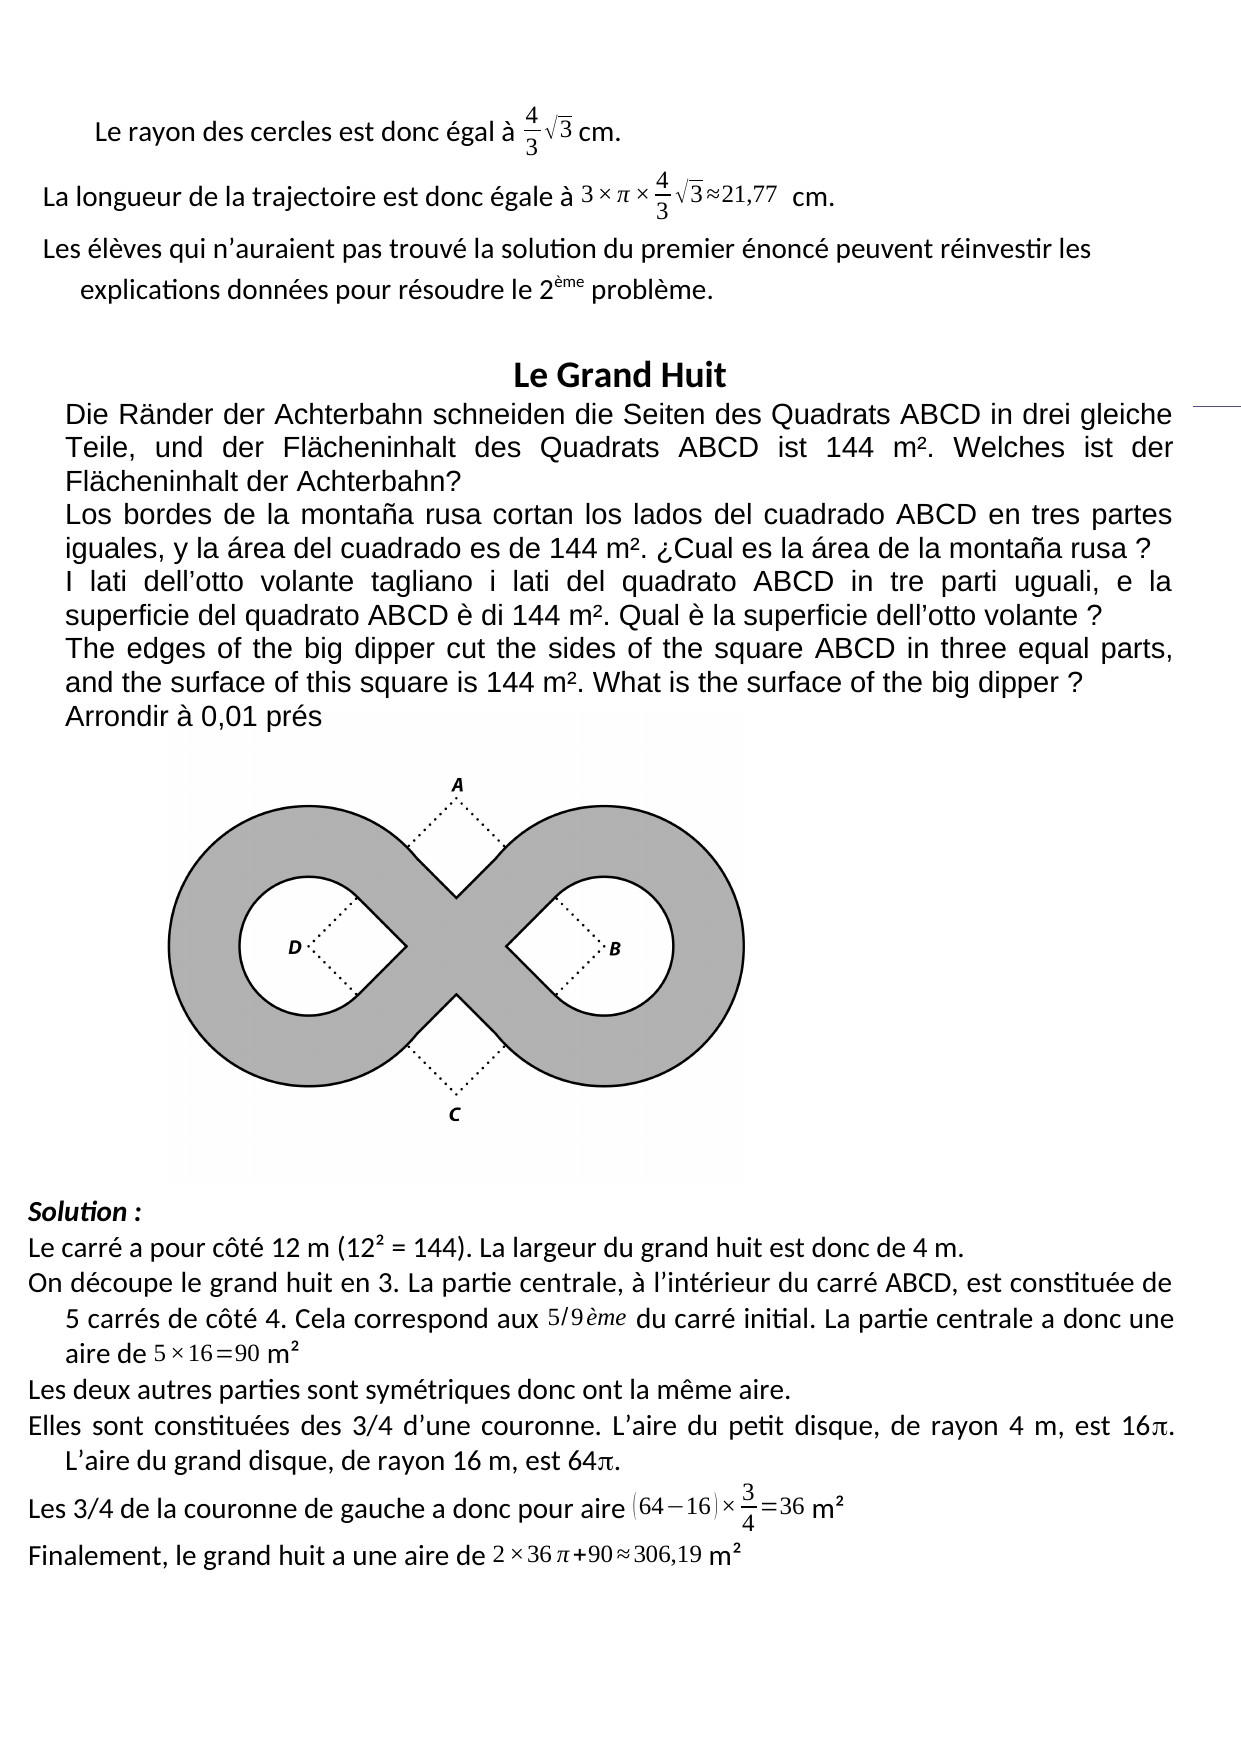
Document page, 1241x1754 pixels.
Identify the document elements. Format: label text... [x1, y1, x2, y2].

text La longueur de la trajectoire est donc égale à cm. [43, 166, 1175, 225]
list The edges of the big dipper cut the sides of the square ABCD in three equal parts, and the surface of this square is 144 m². What is the surface of the big dipper ? [65, 631, 1175, 698]
list Los bordes de la montaña rusa cortan los lados del cuadrado ABCD en tres partes iguales, y la área del cuadrado es de 144 m². ¿Cual es la área de la montaña rusa ? [65, 497, 1175, 564]
list Elles sont constituées des 3/4 d’une couronne. L’aire du petit disque, de rayon 4 m, est 16. L’aire du grand disque, de rayon 16 m, est 64. [28, 1407, 1175, 1478]
list Finalement, le grand huit a une aire de m² [28, 1537, 1175, 1573]
list On découpe le grand huit en 3. La partie centrale, à l’intérieur du carré ABCD, est constituée de 5 carrés de côté 4. Cela correspond aux du carré initial. La partie centrale a donc une aire de m² [28, 1264, 1175, 1371]
list Solution : [28, 1193, 1175, 1229]
text Le Grand Huit [65, 351, 1175, 397]
list Les 3/4 de la couronne de gauche a donc pour aire m² [28, 1478, 1175, 1537]
list Le carré a pour côté 12 m (12² = 144). La largeur du grand huit est donc de 4 m. [28, 1229, 1175, 1264]
list Les deux autres parties sont symétriques donc ont la même aire. [28, 1371, 1175, 1407]
text Le rayon des cercles est donc égal à cm. [94, 102, 1175, 161]
picture [166, 732, 745, 1189]
list Die Ränder der Achterbahn schneiden die Seiten des Quadrats ABCD in drei gleiche Teile, und der Flächeninhalt des Quadrats ABCD ist 144 m². Welches ist der Flächeninhalt der Achterbahn? [65, 397, 1175, 497]
list I lati dell’otto volante tagliano i lati del quadrato ABCD in tre parti uguali, e la superficie del quadrato ABCD è di 144 m². Qual è la superficie dell’otto volante ? [65, 564, 1175, 631]
text Les élèves qui n’auraient pas trouvé la solution du premier énoncé peuvent réinvestir les explications données pour résoudre le 2ème problème. [43, 230, 1175, 307]
list Arrondir à 0,01 prés [65, 698, 1175, 732]
